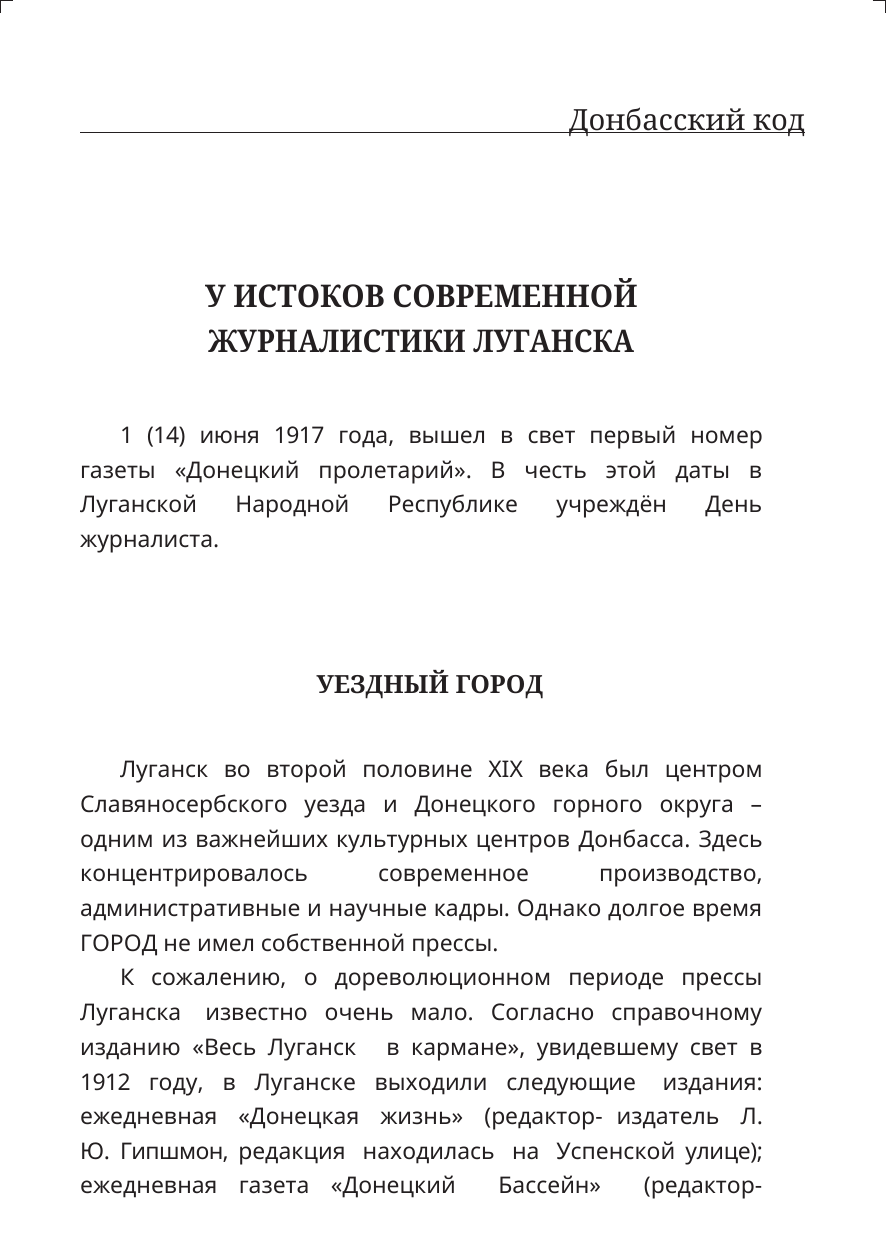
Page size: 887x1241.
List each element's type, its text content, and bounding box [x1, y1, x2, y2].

subtitle Донбасский код [80, 99, 820, 138]
text У ИСТОКОВ СОВРЕМЕННОЙ ЖУРНАЛИСТИКИ ЛУГАНСКА [106, 274, 737, 362]
subtitle УЕЗДНЫЙ ГОРОД [316, 667, 820, 701]
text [80, 961, 763, 1201]
text Луганск во второй половине XIX века был центром Славяносербского уезда и Донецкого горного округа – одним из важнейших культурных центров Донбасса. Здесь концентрировалось современное производство, административные и научные кадры. Однако долгое время ГОРОД не имел собственной прессы. [80, 753, 763, 958]
text 1 (14) июня 1917 года, вышел в свет первый номер газеты «Донецкий пролетарий». В честь этой даты в Луганской Народной Республике учреждён День журналиста. [80, 419, 763, 554]
